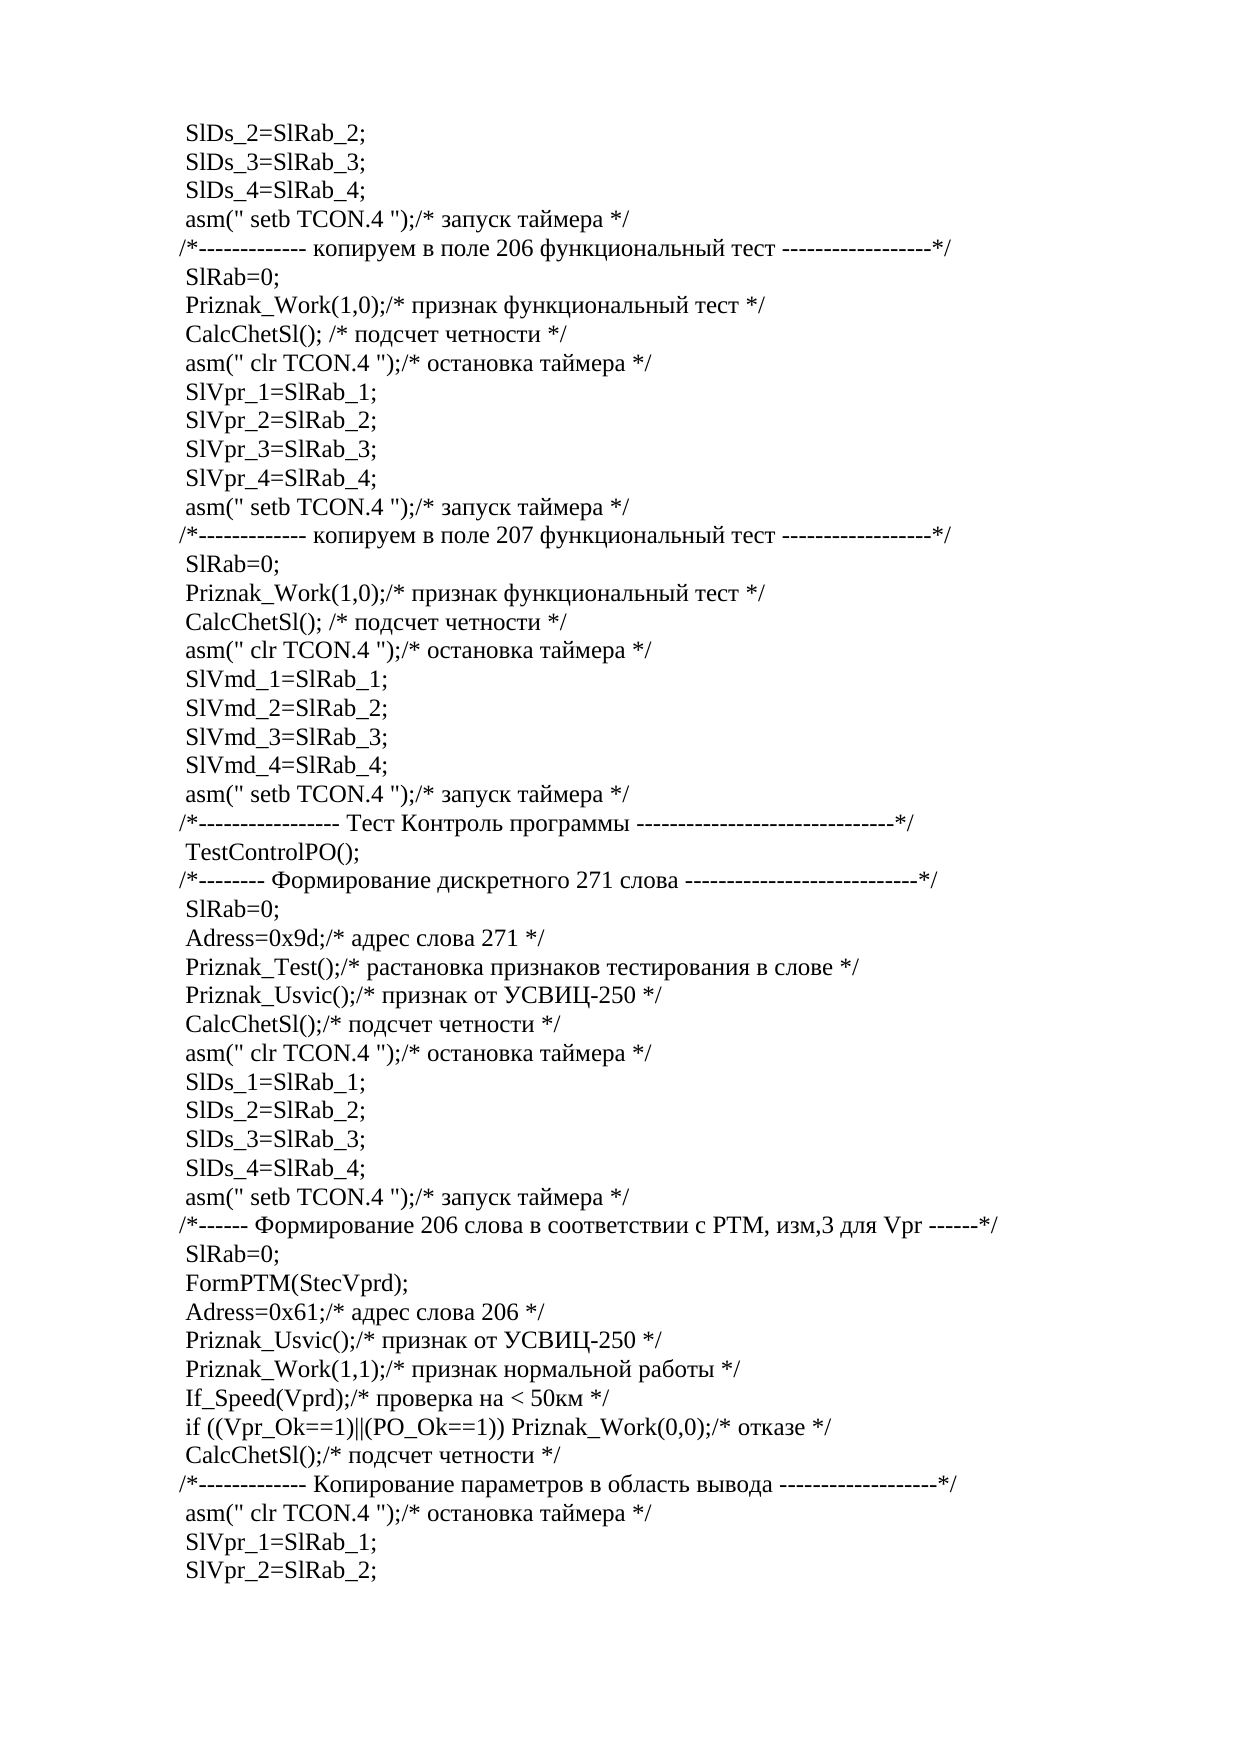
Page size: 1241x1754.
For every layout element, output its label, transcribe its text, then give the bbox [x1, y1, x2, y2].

text /*------ Формирование 206 слова в соответствии с РТМ, изм,3 для Vpr ------*/ [120, 1211, 1153, 1239]
text asm(" clr TCON.4 ");/* остановка таймера */ [120, 348, 1153, 377]
text /*------------- копируем в поле 206 функциональный тест ------------------*/ [120, 233, 1153, 262]
text Priznak_Usvic();/* признак от УСВИЦ-250 */ [120, 981, 1153, 1009]
text if ((Vpr_Ok==1)||(PO_Ok==1)) Priznak_Work(0,0);/* отказе */ [120, 1412, 1153, 1441]
text SlDs_4=SlRab_4; [120, 1153, 1153, 1182]
text CalcChetSl();/* подсчет четности */ [120, 1009, 1153, 1038]
text SlVpr_2=SlRab_2; [120, 1556, 1153, 1584]
text SlVmd_1=SlRab_1; [120, 664, 1153, 693]
text SlRab=0; [120, 1239, 1153, 1268]
text CalcChetSl(); /* подсчет четности */ [120, 607, 1153, 636]
text SlDs_3=SlRab_3; [120, 1124, 1153, 1153]
text SlDs_2=SlRab_2; [120, 118, 1153, 147]
text /*----------------- Тест Контроль программы -------------------------------*/ [120, 808, 1153, 837]
text CalcChetSl(); /* подсчет четности */ [120, 319, 1153, 348]
text Adress=0x9d;/* адрес слова 271 */ [120, 923, 1153, 952]
text SlVpr_2=SlRab_2; [120, 406, 1153, 434]
text asm(" clr TCON.4 ");/* остановка таймера */ [120, 1498, 1153, 1527]
text Priznak_Usvic();/* признак от УСВИЦ-250 */ [120, 1326, 1153, 1354]
text asm(" setb TCON.4 ");/* запуск таймера */ [120, 492, 1153, 521]
text SlVmd_3=SlRab_3; [120, 722, 1153, 751]
text SlRab=0; [120, 549, 1153, 578]
text SlRab=0; [120, 894, 1153, 923]
text /*------------- Копирование параметров в область вывода -------------------*/ [120, 1469, 1153, 1498]
text asm(" setb TCON.4 ");/* запуск таймера */ [120, 1182, 1153, 1211]
text asm(" clr TCON.4 ");/* остановка таймера */ [120, 636, 1153, 664]
text SlVpr_1=SlRab_1; [120, 377, 1153, 406]
text SlVmd_2=SlRab_2; [120, 693, 1153, 722]
text Priznak_Work(1,1);/* признак нормальной работы */ [120, 1354, 1153, 1383]
text SlDs_2=SlRab_2; [120, 1096, 1153, 1124]
text SlVpr_4=SlRab_4; [120, 463, 1153, 492]
text Priznak_Work(1,0);/* признак функциональный тест */ [120, 578, 1153, 607]
text SlVmd_4=SlRab_4; [120, 751, 1153, 779]
text Adress=0x61;/* адрес слова 206 */ [120, 1297, 1153, 1326]
text If_Speed(Vprd);/* проверка на < 50км */ [120, 1383, 1153, 1412]
text Priznak_Test();/* растановка признаков тестирования в слове */ [120, 952, 1153, 981]
text FormPTM(StecVprd); [120, 1268, 1153, 1297]
text SlDs_1=SlRab_1; [120, 1067, 1153, 1096]
text TestControlPO(); [120, 837, 1153, 866]
text CalcChetSl();/* подсчет четности */ [120, 1441, 1153, 1469]
text asm(" setb TCON.4 ");/* запуск таймера */ [120, 779, 1153, 808]
text SlVpr_1=SlRab_1; [120, 1527, 1153, 1556]
text SlDs_4=SlRab_4; [120, 176, 1153, 204]
text Priznak_Work(1,0);/* признак функциональный тест */ [120, 291, 1153, 319]
text asm(" setb TCON.4 ");/* запуск таймера */ [120, 204, 1153, 233]
text SlVpr_3=SlRab_3; [120, 434, 1153, 463]
text SlRab=0; [120, 262, 1153, 291]
text /*-------- Формирование дискретного 271 слова ----------------------------*/ [120, 866, 1153, 894]
text /*------------- копируем в поле 207 функциональный тест ------------------*/ [120, 521, 1153, 549]
text asm(" clr TCON.4 ");/* остановка таймера */ [120, 1038, 1153, 1067]
text SlDs_3=SlRab_3; [120, 147, 1153, 176]
